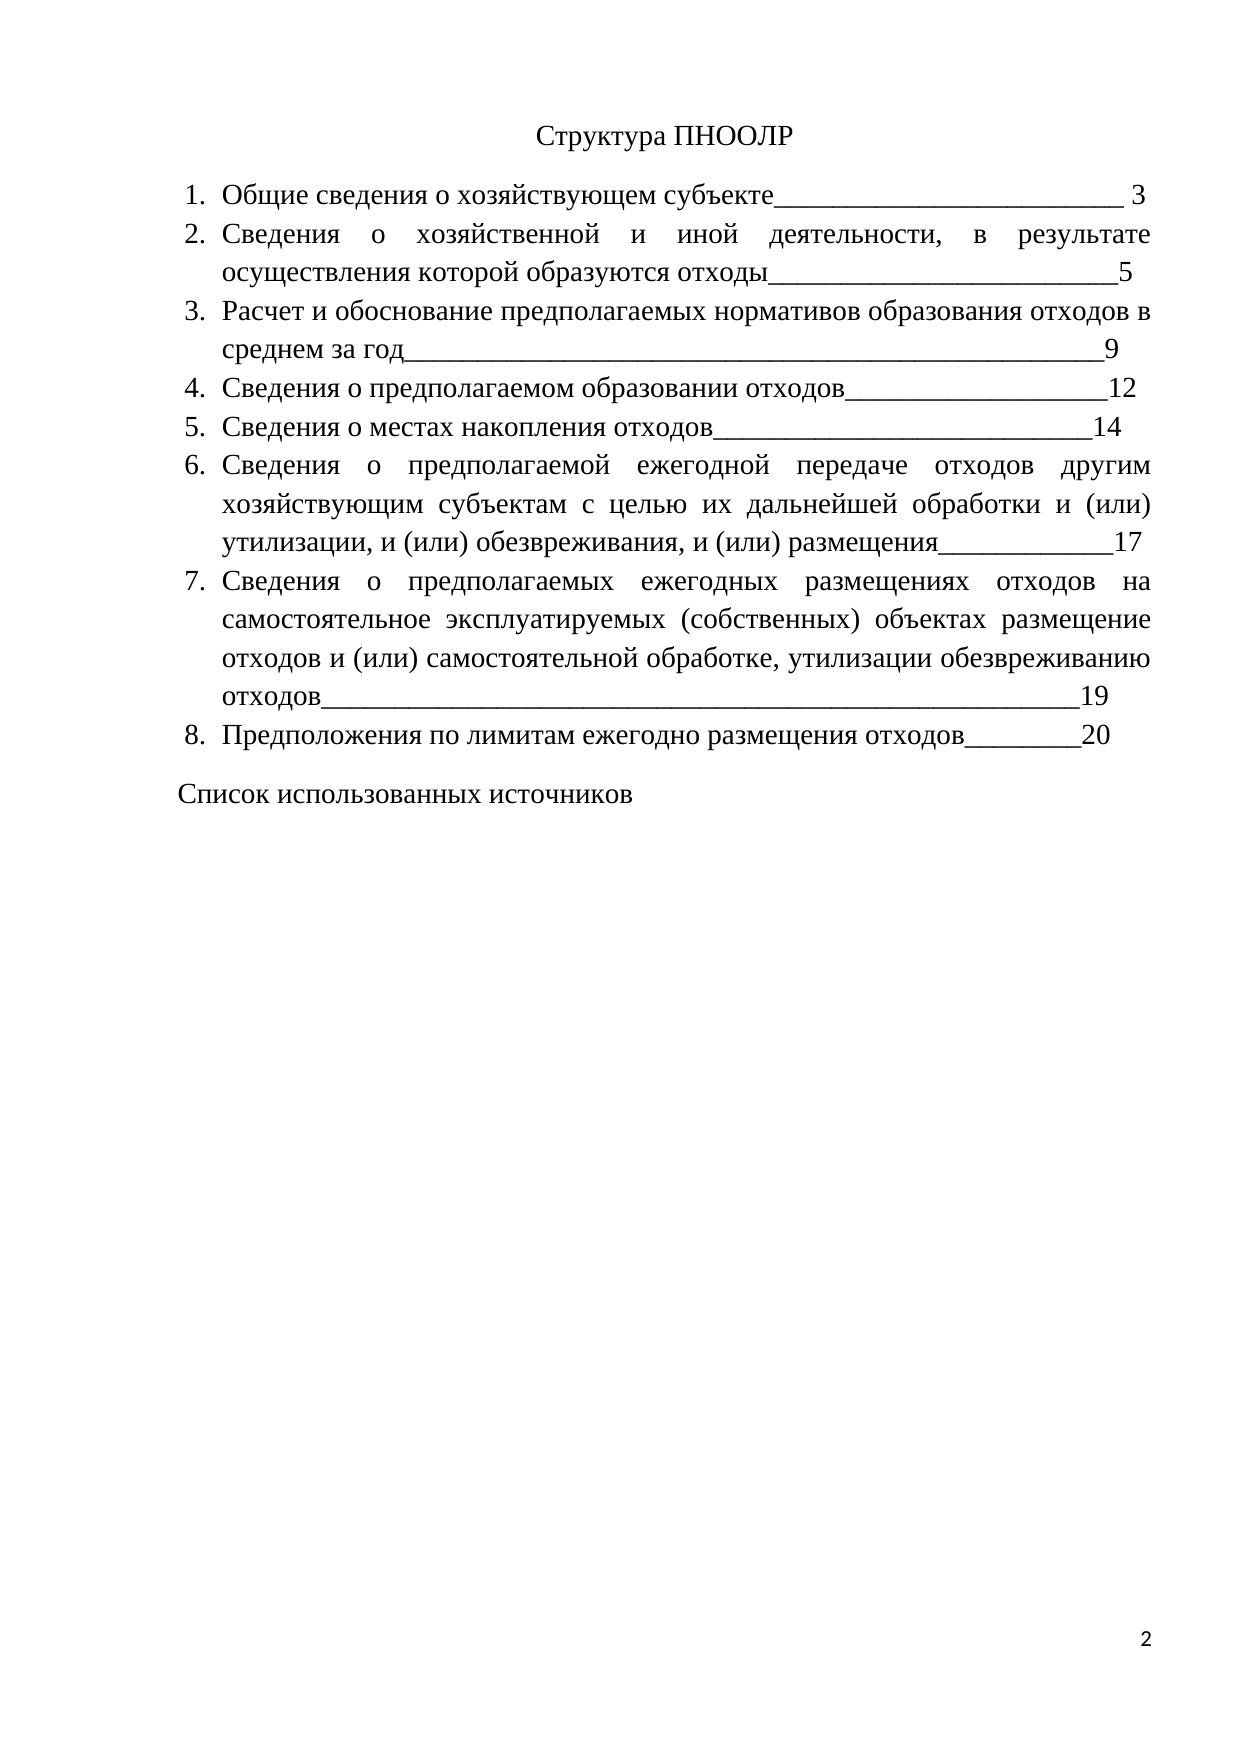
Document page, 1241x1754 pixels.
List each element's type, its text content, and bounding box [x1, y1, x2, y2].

list Сведения о предполагаемой ежегодной передаче отходов другим хозяйствующим субъектам с целью их дальнейшей обработки и (или) утилизации, и (или) обезвреживания, и (или) размещения____________17 [184, 447, 1152, 558]
list Общие сведения о хозяйствующем субъекте________________________ 3 [184, 177, 1152, 211]
text Список использованных источников [177, 776, 1152, 810]
list Расчет и обоснование предполагаемых нормативов образования отходов в среднем за год________________________________________________9 [184, 293, 1152, 365]
list Сведения о предполагаемом образовании отходов__________________12 [184, 370, 1152, 404]
text Структура ПНООЛР [177, 118, 1152, 152]
list Сведения о предполагаемых ежегодных размещениях отходов на самостоятельное эксплуатируемых (собственных) объектах размещение отходов и (или) самостоятельной обработке, утилизации обезвреживанию отходов____________________________________________________19 [184, 563, 1152, 712]
list Сведения о хозяйственной и иной деятельности, в результате осуществления которой образуются отходы________________________5 [184, 216, 1152, 288]
list Сведения о местах накопления отходов__________________________14 [184, 409, 1152, 442]
list Предположения по лимитам ежегодно размещения отходов________20 [184, 717, 1152, 751]
